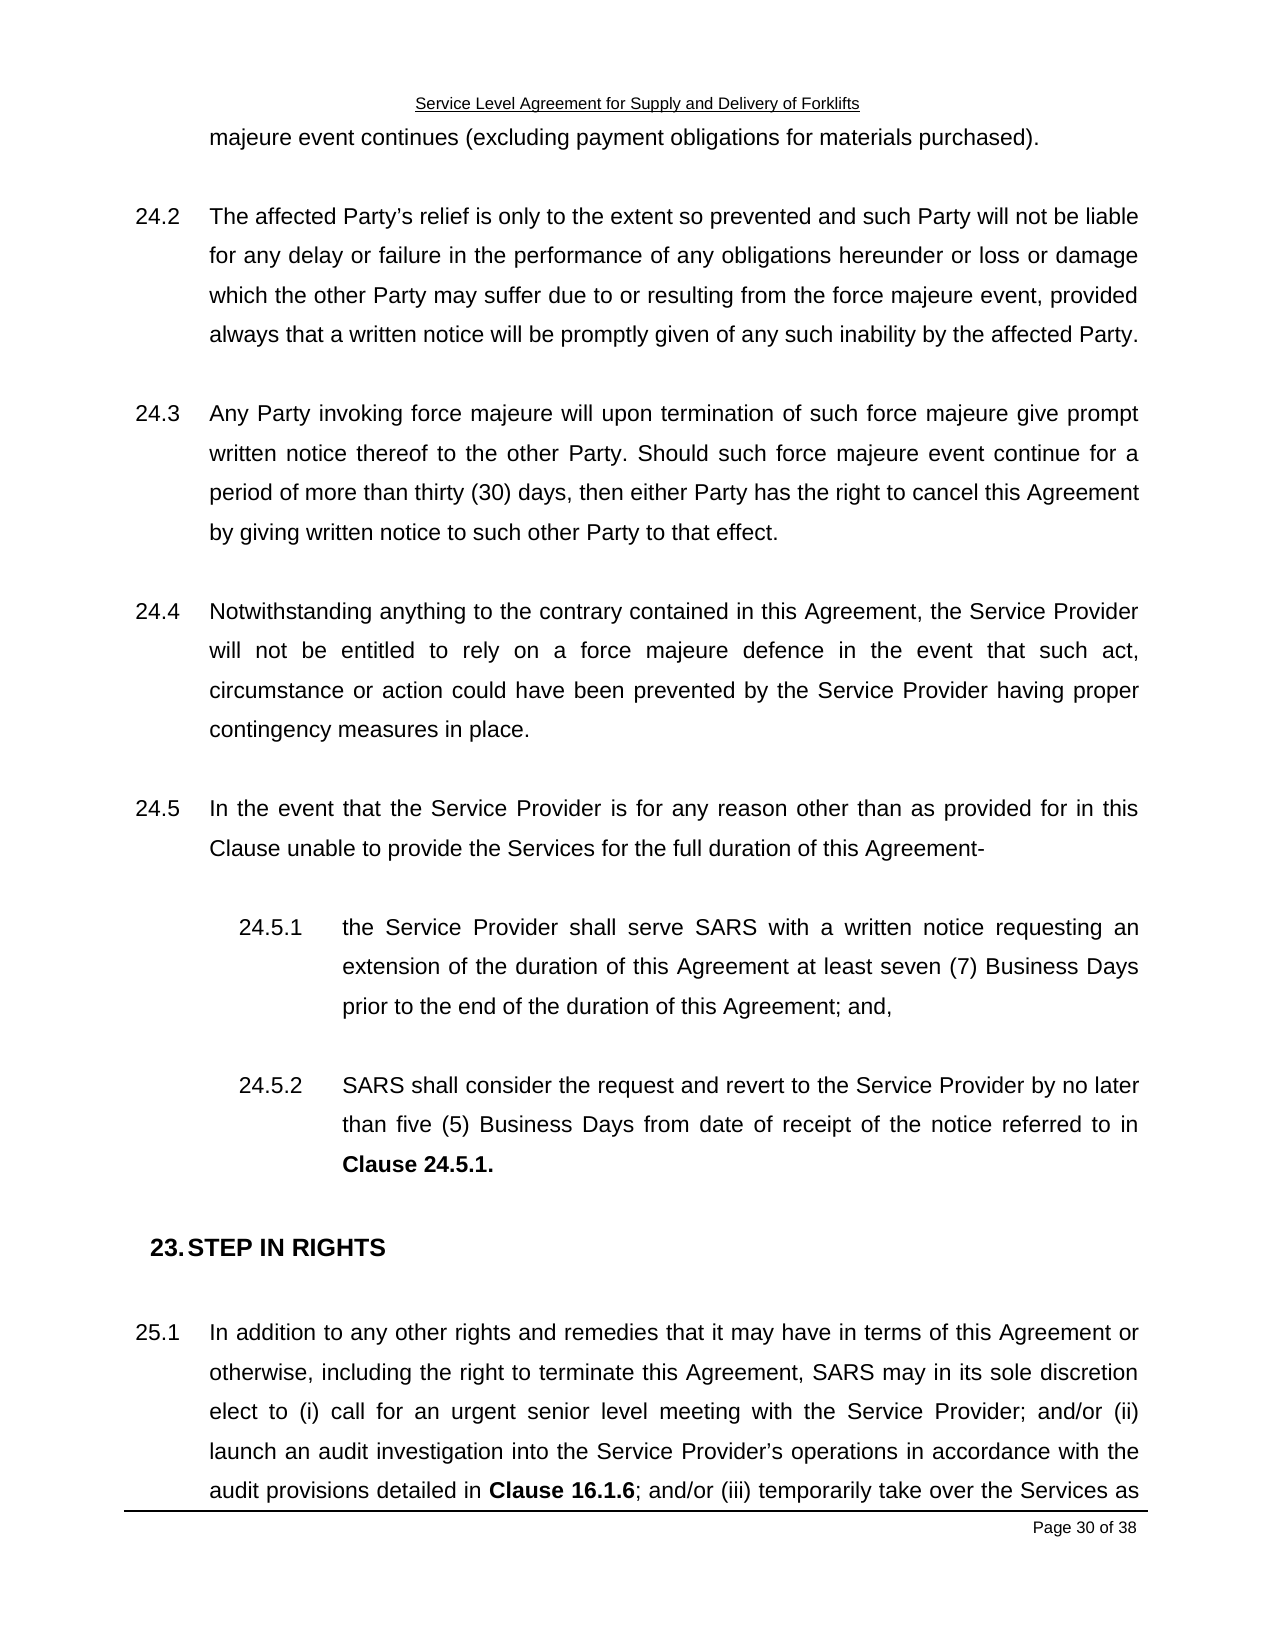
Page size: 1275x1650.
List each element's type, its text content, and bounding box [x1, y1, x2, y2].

subtitle STEP IN RIGHTS [150, 1233, 1140, 1262]
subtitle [135, 1319, 1140, 1504]
subtitle the Service Provider shall serve SARS with a written notice requesting an extension of the duration of this Agreement at least seven (7) Business Days prior to the end of the duration of this Agreement; and, [239, 914, 1140, 1019]
subtitle Notwithstanding anything to the contrary contained in this Agreement, the Service Provider will not be entitled to rely on a force majeure defence in the event that such act, circumstance or action could have been prevented by the Service Provider having proper contingency measures in place. [135, 598, 1140, 743]
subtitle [135, 124, 1140, 150]
subtitle Any Party invoking force majeure will upon termination of such force majeure give prompt written notice thereof to the other Party. Should such force majeure event continue for a period of more than thirty (30) days, then either Party has the right to cancel this Agreement by giving written notice to such other Party to that effect. [135, 400, 1140, 545]
subtitle SARS shall consider the request and revert to the Service Provider by no later than five (5) Business Days from date of receipt of the notice referred to in Clause 24.5.1. [239, 1072, 1140, 1177]
subtitle The affected Party’s relief is only to the extent so prevented and such Party will not be liable for any delay or failure in the performance of any obligations hereunder or loss or damage which the other Party may suffer due to or resulting from the force majeure event, provided always that a written notice will be promptly given of any such inability by the affected Party. [135, 203, 1140, 348]
subtitle In the event that the Service Provider is for any reason other than as provided for in this Clause unable to provide the Services for the full duration of this Agreement- [135, 795, 1140, 861]
